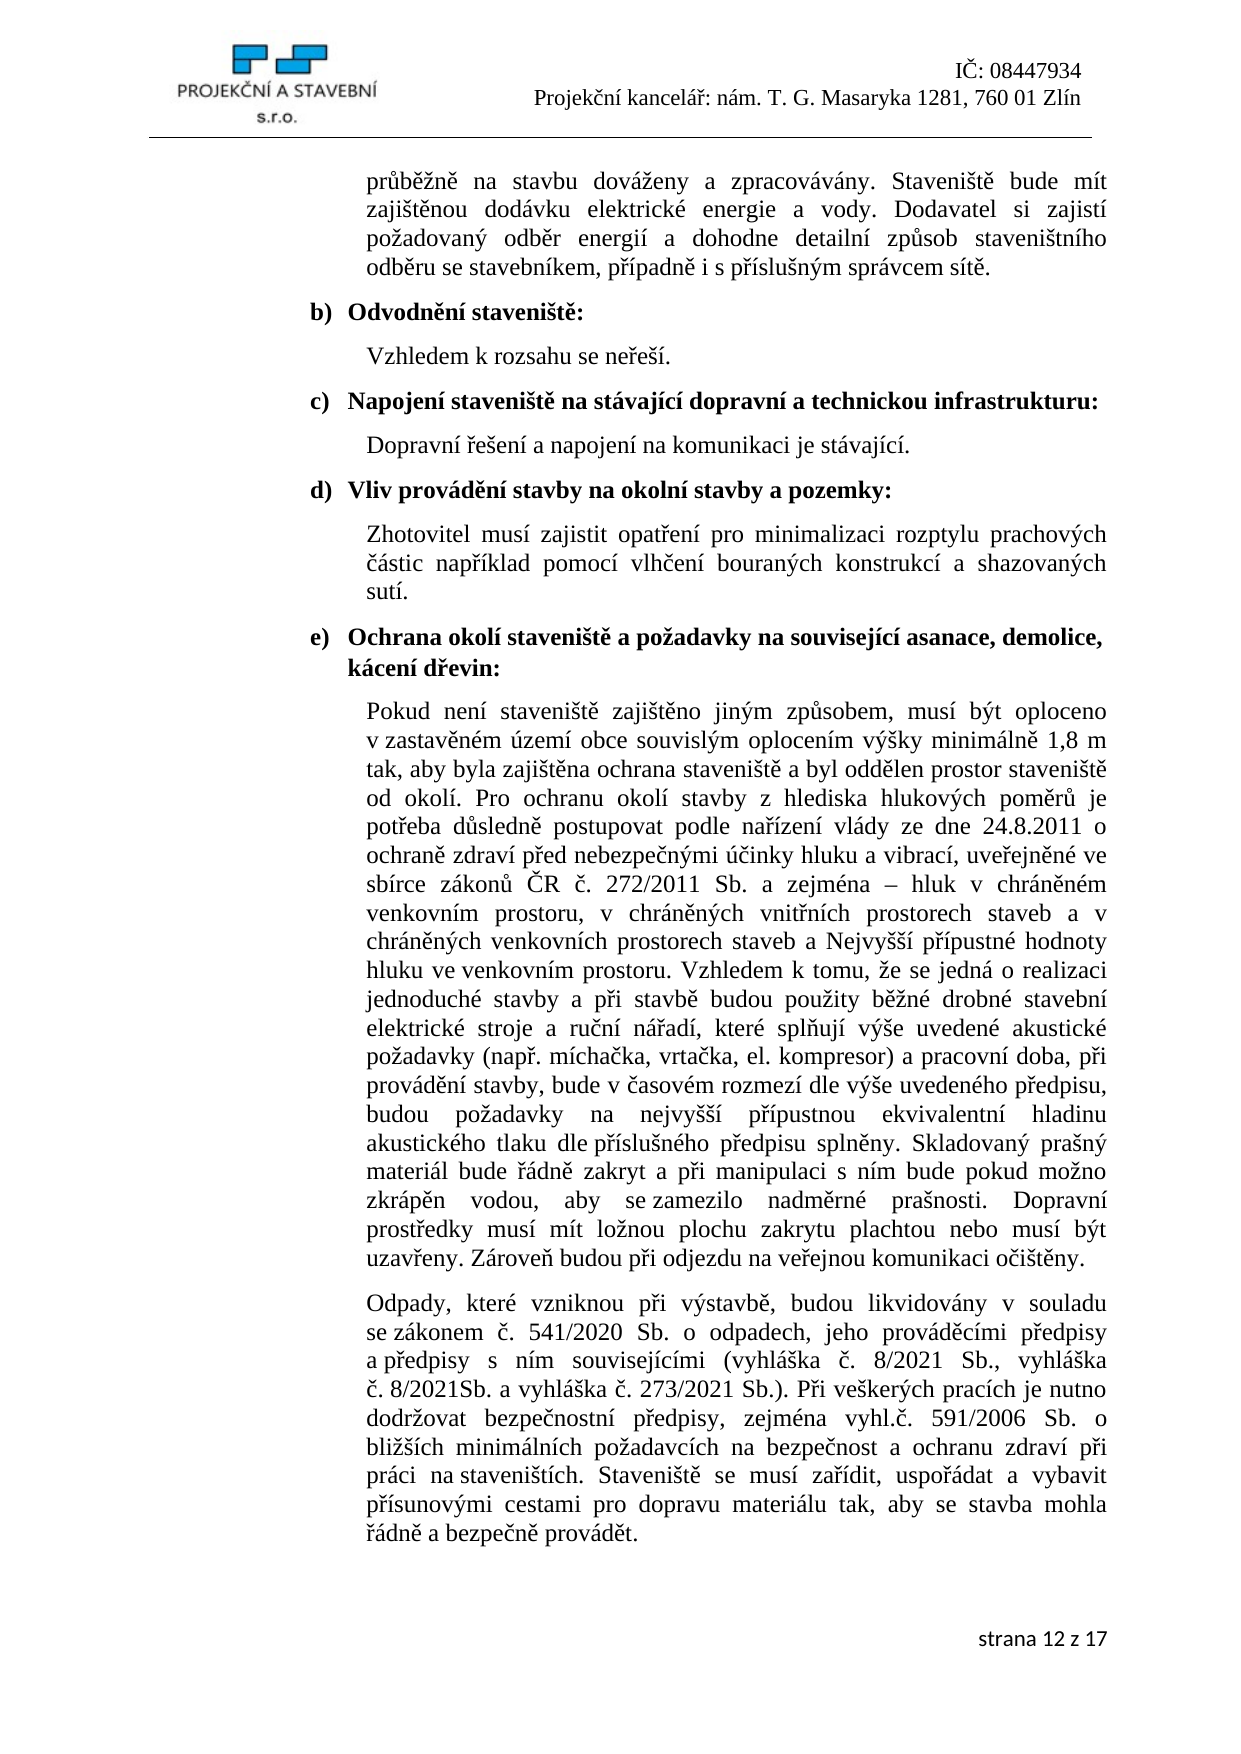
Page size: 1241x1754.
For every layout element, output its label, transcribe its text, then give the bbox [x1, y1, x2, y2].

text Dopravní řešení a napojení na komunikaci je stávající. [366, 430, 1107, 459]
text Odpady, které vzniknou při výstavbě, budou likvidovány v souladu se zákonem č. 541/2020 Sb. o odpadech, jeho prováděcími předpisy a předpisy s ním souvisejícími (vyhláška č. 8/2021 Sb., vyhláška č. 8/2021Sb. a vyhláška č. 273/2021 Sb.). Při veškerých pracích je nutno dodržovat bezpečnostní předpisy, zejména vyhl.č. 591/2006 Sb. o bližších minimálních požadavcích na bezpečnost a ochranu zdraví při práci na staveništích. Staveniště se musí zařídit, uspořádat a vybavit přísunovými cestami pro dopravu materiálu tak, aby se stavba mohla řádně a bezpečně provádět. [366, 1288, 1107, 1547]
text Vzhledem k rozsahu se neřeší. [366, 341, 1107, 370]
list Odvodnění staveniště: [310, 297, 1107, 326]
text Zhotovitel musí zajistit opatření pro minimalizaci rozptylu prachových částic například pomocí vlhčení bouraných konstrukcí a shazovaných sutí. [366, 519, 1107, 605]
list Ochrana okolí staveniště a požadavky na související asanace, demolice, kácení dřevin: [310, 622, 1107, 682]
text Pokud není staveniště zajištěno jiným způsobem, musí být oploceno v zastavěném území obce souvislým oplocením výšky minimálně 1,8 m tak, aby byla zajištěna ochrana staveniště a byl oddělen prostor staveniště od okolí. Pro ochranu okolí stavby z hlediska hlukových poměrů je potřeba důsledně postupovat podle nařízení vlády ze dne 24.8.2011 o ochraně zdraví před nebezpečnými účinky hluku a vibrací, uveřejněné ve sbírce zákonů ČR č. 272/2011 Sb. a zejména – hluk v chráněném venkovním prostoru, v chráněných vnitřních prostorech staveb a v chráněných venkovních prostorech staveb a Nejvyšší přípustné hodnoty hluku ve venkovním prostoru. Vzhledem k tomu, že se jedná o realizaci jednoduché stavby a při stavbě budou použity běžné drobné stavební elektrické stroje a ruční nářadí, které splňují výše uvedené akustické požadavky (např. míchačka, vrtačka, el. kompresor) a pracovní doba, při provádění stavby, bude v časovém rozmezí dle výše uvedeného předpisu, budou požadavky na nejvyšší přípustnou ekvivalentní hladinu akustického tlaku dle příslušného předpisu splněny. Skladovaný prašný materiál bude řádně zakryt a při manipulaci s ním bude pokud možno zkrápěn vodou, aby se zamezilo nadměrné prašnosti. Dopravní prostředky musí mít ložnou plochu zakrytu plachtou nebo musí být uzavřeny. Zároveň budou při odjezdu na veřejnou komunikaci očištěny. [366, 696, 1107, 1271]
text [366, 166, 1107, 281]
picture [159, 30, 389, 135]
list Vliv provádění stavby na okolní stavby a pozemky: [310, 475, 1107, 504]
list Napojení staveniště na stávající dopravní a technickou infrastrukturu: [310, 386, 1107, 415]
